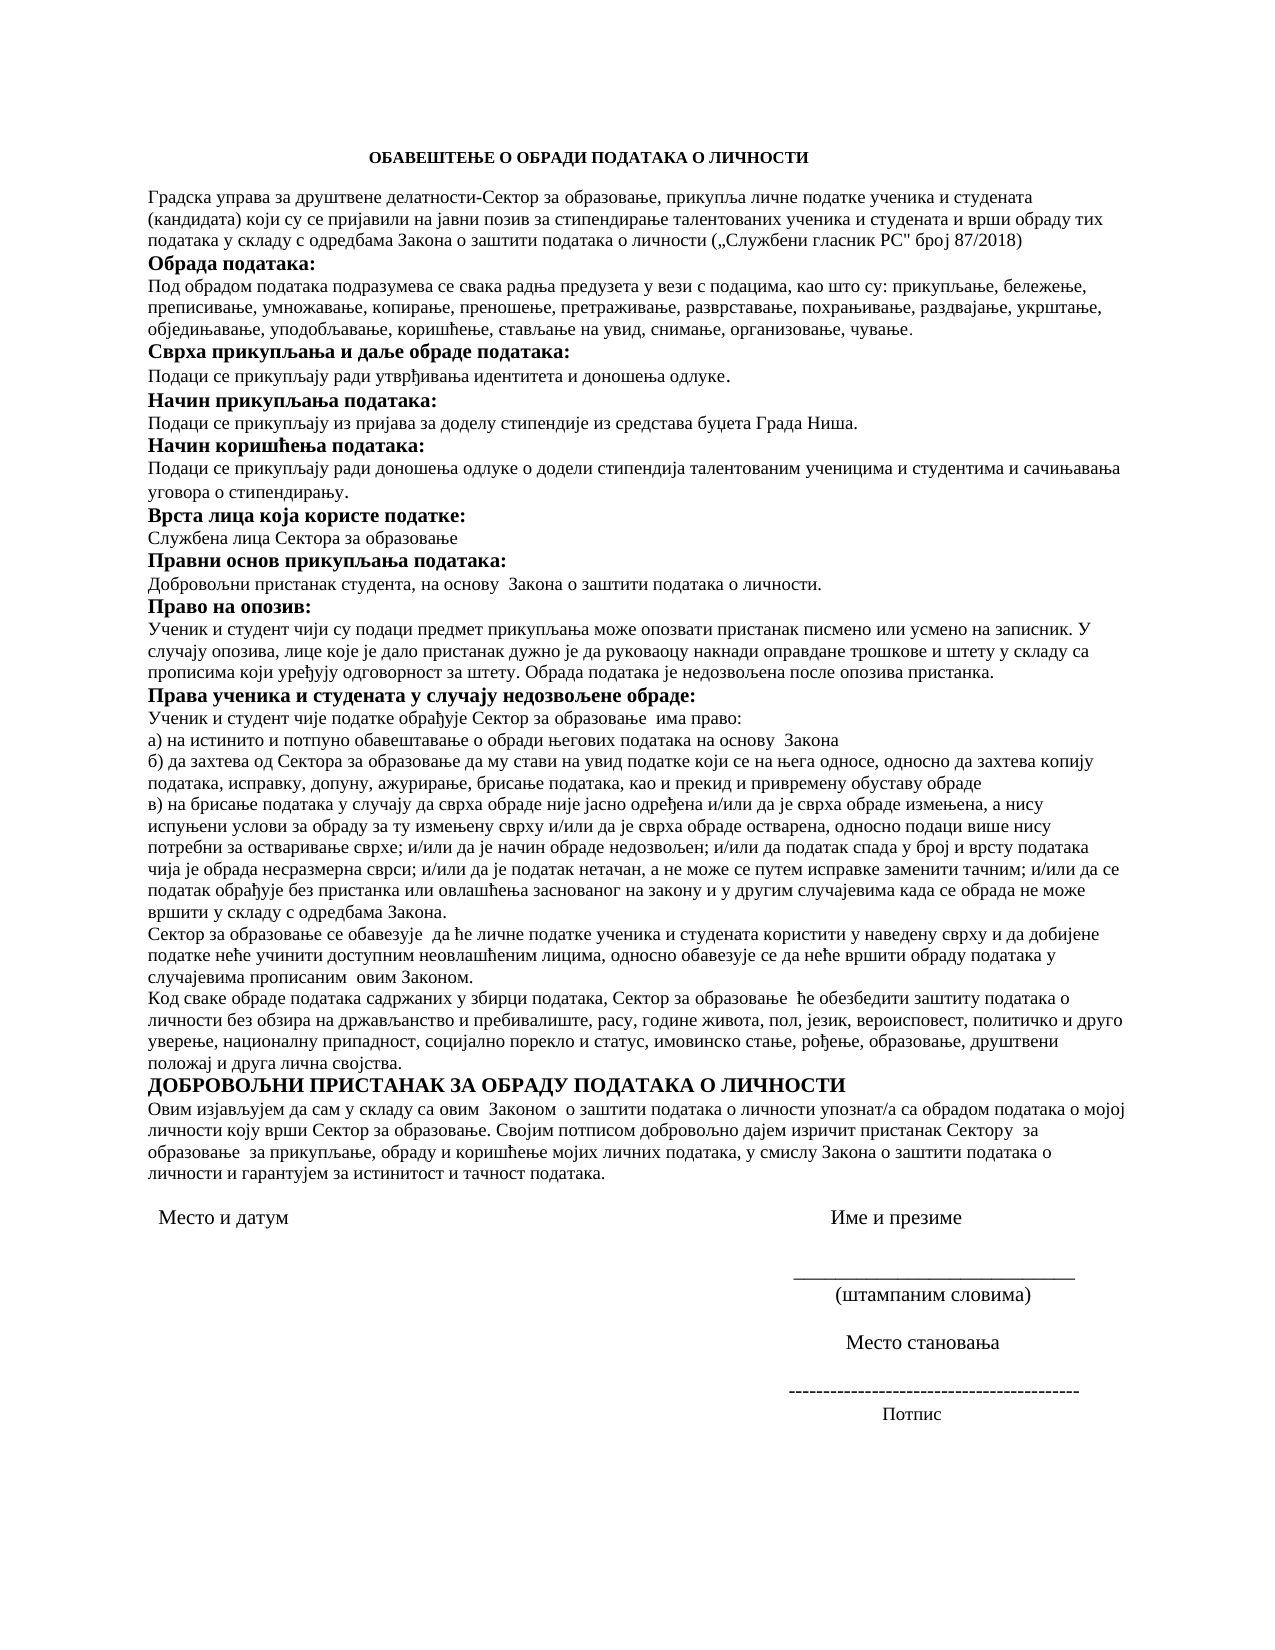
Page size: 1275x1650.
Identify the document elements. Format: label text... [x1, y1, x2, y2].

text Обрада података: [148, 251, 1127, 275]
text ___________________________ [148, 1258, 1127, 1282]
text Право на опозив: [148, 594, 1127, 618]
text Службена лица Сектора за образовање [148, 527, 1127, 548]
text Овим изјављујем да сам у складу са овим Законом о заштити података о личности упознат/а са обрадом података о мојој личности коју врши Сектор за образовање. Својим потписом добровољно дајем изричит пристанак Сектору за образовање за прикупљање, обраду и коришћење мојих личних података, у смислу Закона о заштити података о личности и гарантујем за истинитост и тачност података. [148, 1097, 1127, 1184]
text Место становања [148, 1330, 1127, 1354]
text Градска управа за друштвене делатности-Сектор за образовање, прикупља личне податке ученика и студената (кандидата) који су се пријавили на јавни позив за стипендирање талентованих ученика и студената и врши обраду тих података у складу с одредбама Закона о заштити података о личности („Службени гласник РС" број 87/2018) [148, 186, 1127, 251]
text Потпис [148, 1402, 1127, 1424]
text а) на истинито и потпуно обавештавање о обради његових података на основу Закона [148, 728, 1127, 750]
text Сврха прикупљања и даље обраде података: [148, 339, 1127, 363]
text ОБАВЕШТЕЊЕ О ОБРАДИ ПОДАТАКА О ЛИЧНОСТИ [148, 148, 1127, 167]
text Правни основ прикупљања података: [148, 548, 1127, 572]
text Ученик и студент чије податке обрађује Сектор за образовање има право: [148, 707, 1127, 728]
text Врста лица која користе податке: [148, 503, 1127, 527]
text ------------------------------------------ [148, 1378, 1127, 1402]
text в) на брисање података у случају да сврха обраде није јасно одређена и/или да је сврха обраде измењена, а нису испуњени услови за обраду за ту измењену сврху и/или да је сврха обраде остварена, односно подаци више нису потребни за остваривање сврхе; и/или да је начин обраде недозвољен; и/или да податак спада у број и врсту података чија је обрада несразмерна сврси; и/или да је податак нетачан, а не може се путем исправке заменити тачним; и/или да се податак обрађује без пристанка или овлашћења заснованог на закону и у другим случајевима када се обрада не може вршити у складу с одредбама Закона. [148, 793, 1127, 922]
text Права ученика и студената у случају недозвољене обраде: [148, 683, 1127, 707]
text Начин прикупљања података: [148, 387, 1127, 412]
text Место и датум Име и презиме [148, 1205, 1127, 1229]
text Подаци се прикупљају ради утврђивања идентитета и доношења одлуке. [148, 363, 1127, 387]
text Сектор за образовање се обавезује да ће личне податке ученика и студената користити у наведену сврху и да добијене податке неће учинити доступним неовлашћеним лицима, односно обавезује се да неће вршити обраду података у случајевима прописаним овим Законом. [148, 922, 1127, 987]
text Код сваке обраде података садржаних у збирци података, Сектор за образовање ће обезбедити заштиту података о личности без обзира на држављанство и пребивалиште, расу, године живота, пол, језик, вероисповест, политичко и друго уверење, националну припадност, социјално порекло и статус, имовинско стање, рођење, образовање, друштвени положај и друга лична својства. [148, 987, 1127, 1073]
text Подаци се прикупљају из пријава за доделу стипендије из средстава буџета Града Ниша. [148, 412, 1127, 433]
text Добровољни пристанак студента, на основу Закона о заштити података о личности. [148, 572, 1127, 594]
text б) да захтева од Сектора за образовање да му стави на увид податке који се на њега односе, односно да захтева копију података, исправку, допуну, ажурирање, брисање података, као и прекид и привремену обуставу обраде [148, 750, 1127, 793]
text Начин коришћења података: [148, 433, 1127, 457]
text Под обрадом података подразумева се свака радња предузета у вези с подацима, као што су: прикупљање, бележење, преписивање, умножавање, копирање, преношење, претраживање, разврставање, похрањивање, раздвајање, укрштање, обједињавање, уподобљавање, коришћење, стављање на увид, снимање, организовање, чување. [148, 275, 1127, 339]
text ДОБРОВОЉНИ ПРИСТАНАК ЗА ОБРАДУ ПОДАТАКА О ЛИЧНОСТИ [148, 1073, 1127, 1097]
text (штампаним словима) [148, 1282, 1127, 1306]
text Подаци се прикупљају ради доношења одлуке о додели стипендија талентованим ученицима и студентима и сачињавања уговора о стипендирању. [148, 457, 1127, 503]
text Ученик и студент чији су подаци предмет прикупљања може опозвати пристанак писмено или усмено на записник. У случају опозива, лице које је дало пристанак дужно је да руковаоцу накнади оправдане трошкове и штету у складу са прописима који уређују одговорност за штету. Обрада података је недозвољена после опозива пристанка. [148, 618, 1127, 683]
